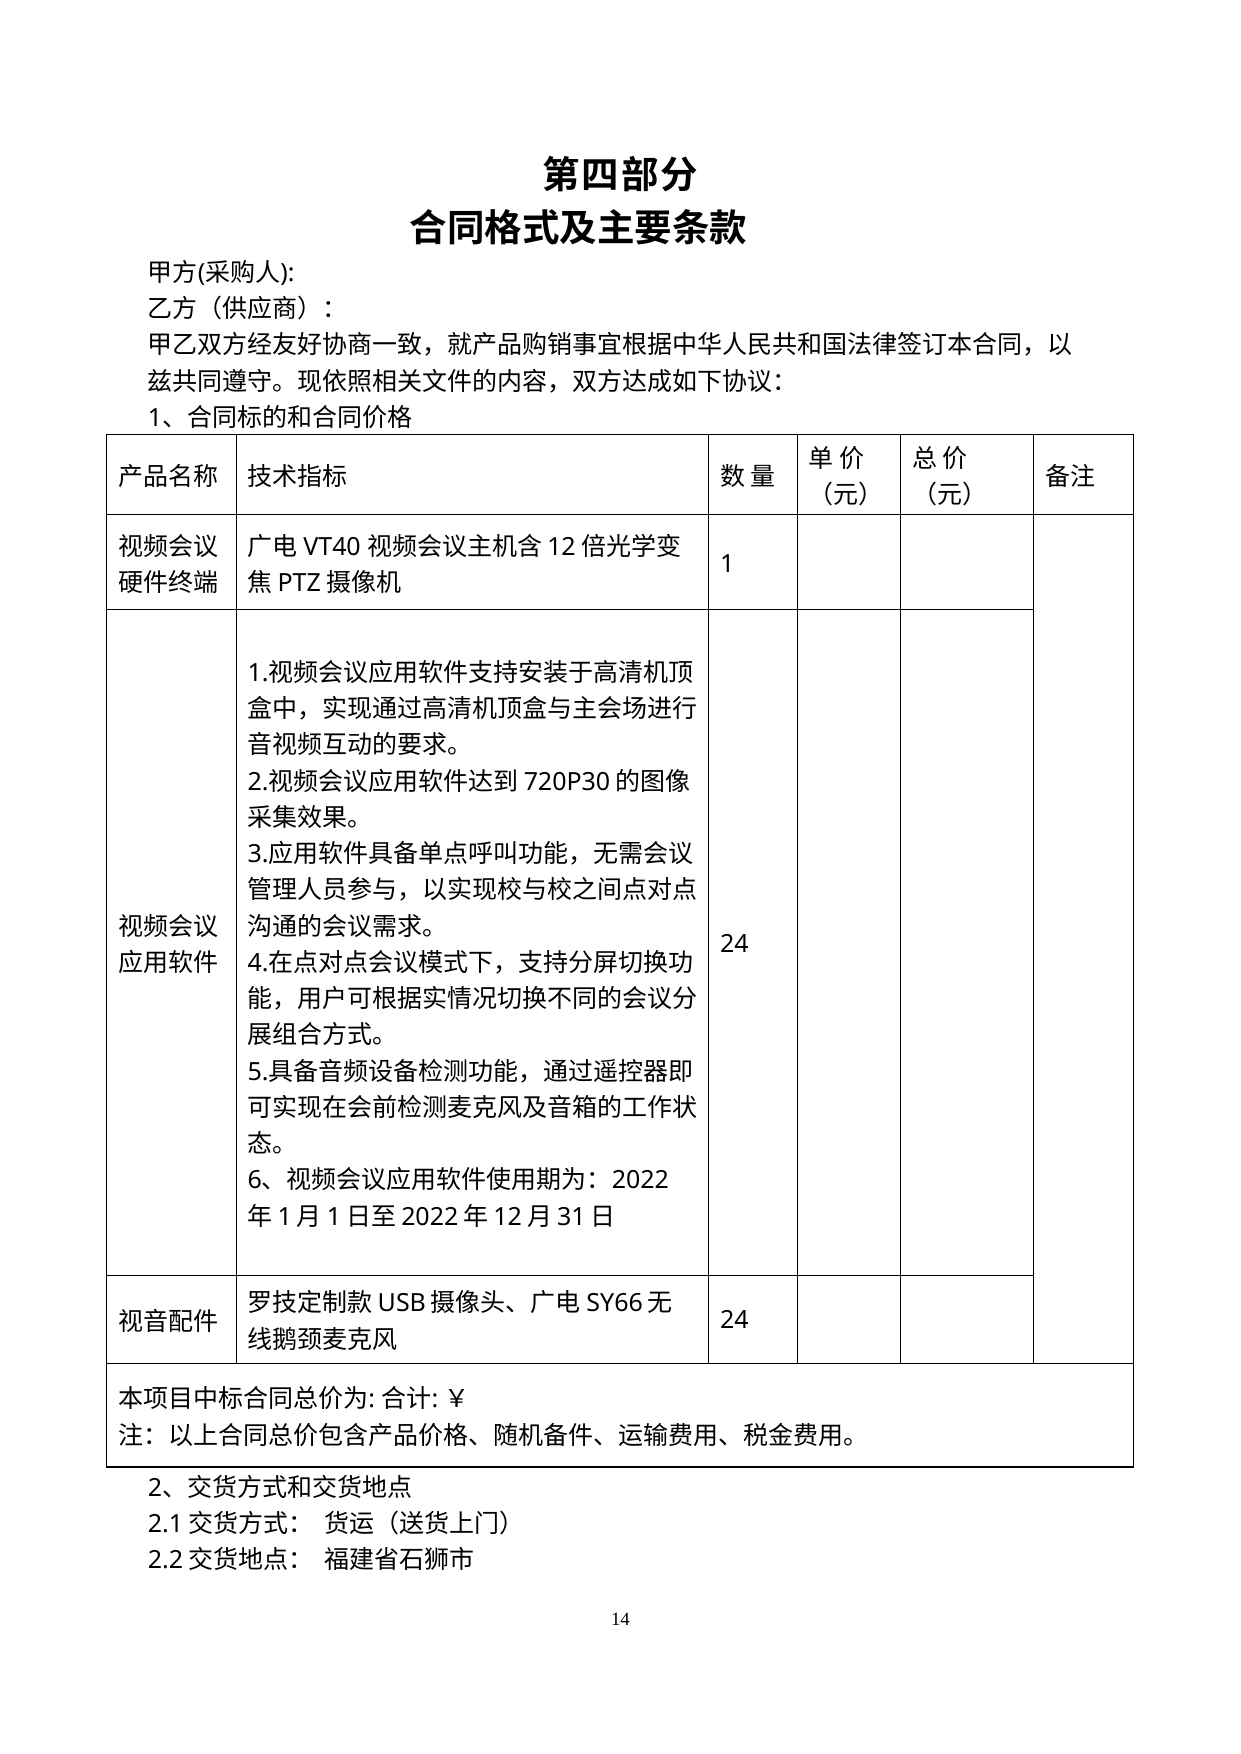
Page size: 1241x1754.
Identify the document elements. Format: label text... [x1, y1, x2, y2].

table_cell 24 [709, 610, 797, 1274]
table_cell [1034, 515, 1133, 1363]
table_cell 1.视频会议应用软件支持安装于高清机顶盒中，实现通过高清机顶盒与主会场进行音视频互动的要求。 2.视频会议应用软件达到720P30的图像采集效果。 3.应用软件具备单点呼叫功能，无需会议管理人员参与，以实现校与校之间点对点沟通的会议需求。 4.在点对点会议模式下，支持分屏切换功能，用户可根据实情况切换不同的会议分展组合方式。 5.具备音频设备检测功能，通过遥控器即可实现在会前检测麦克风及音箱的工作状态。 6、视频会议应用软件使用期为：2022年1月1日至2022年12月31日 [237, 610, 708, 1274]
text 1、合同标的和合同价格 [148, 397, 1092, 433]
table_cell 广电 VT40 视频会议主机含12倍光学变焦PTZ摄像机 [237, 515, 708, 609]
table_cell 视频会议应用软件 [107, 610, 236, 1274]
text 2、交货方式和交货地点 [148, 1468, 1092, 1504]
table_cell [798, 515, 900, 609]
text 第四部分 [148, 150, 1092, 198]
table_cell 本项目中标合同总价为: 合计: ￥ 注：以上合同总价包含产品价格、随机备件、运输费用、税金费用。 [107, 1364, 1133, 1466]
table_header 产品名称 [107, 435, 236, 514]
table_header 备注 [1034, 435, 1133, 514]
table_cell [901, 610, 1033, 1274]
text 甲方(采购人): [148, 252, 1092, 288]
table_cell 视音配件 [107, 1276, 236, 1363]
table_header 数 量 [709, 435, 797, 514]
table_cell [901, 515, 1033, 609]
table_header 技术指标 [237, 435, 708, 514]
text 2.1交货方式： 货运（送货上门） [148, 1504, 1092, 1540]
table_header 单 价（元） [798, 435, 900, 514]
text 乙方（供应商）： [148, 288, 1092, 325]
table_cell [901, 1276, 1033, 1363]
text 2.2交货地点： 福建省石狮市 [148, 1540, 1092, 1576]
table_cell [798, 610, 900, 1274]
table_header 总 价（元） [901, 435, 1033, 514]
table_cell [798, 1276, 900, 1363]
table_cell 视频会议硬件终端 [107, 515, 236, 609]
table_cell 1 [709, 515, 797, 609]
text 甲乙双方经友好协商一致，就产品购销事宜根据中华人民共和国法律签订本合同，以兹共同遵守。现依照相关文件的内容，双方达成如下协议： [148, 325, 1092, 397]
text 合同格式及主要条款 [148, 198, 1092, 252]
table_cell 24 [709, 1276, 797, 1363]
table_cell 罗技定制款USB摄像头、广电 SY66无线鹅颈麦克风 [237, 1276, 708, 1363]
